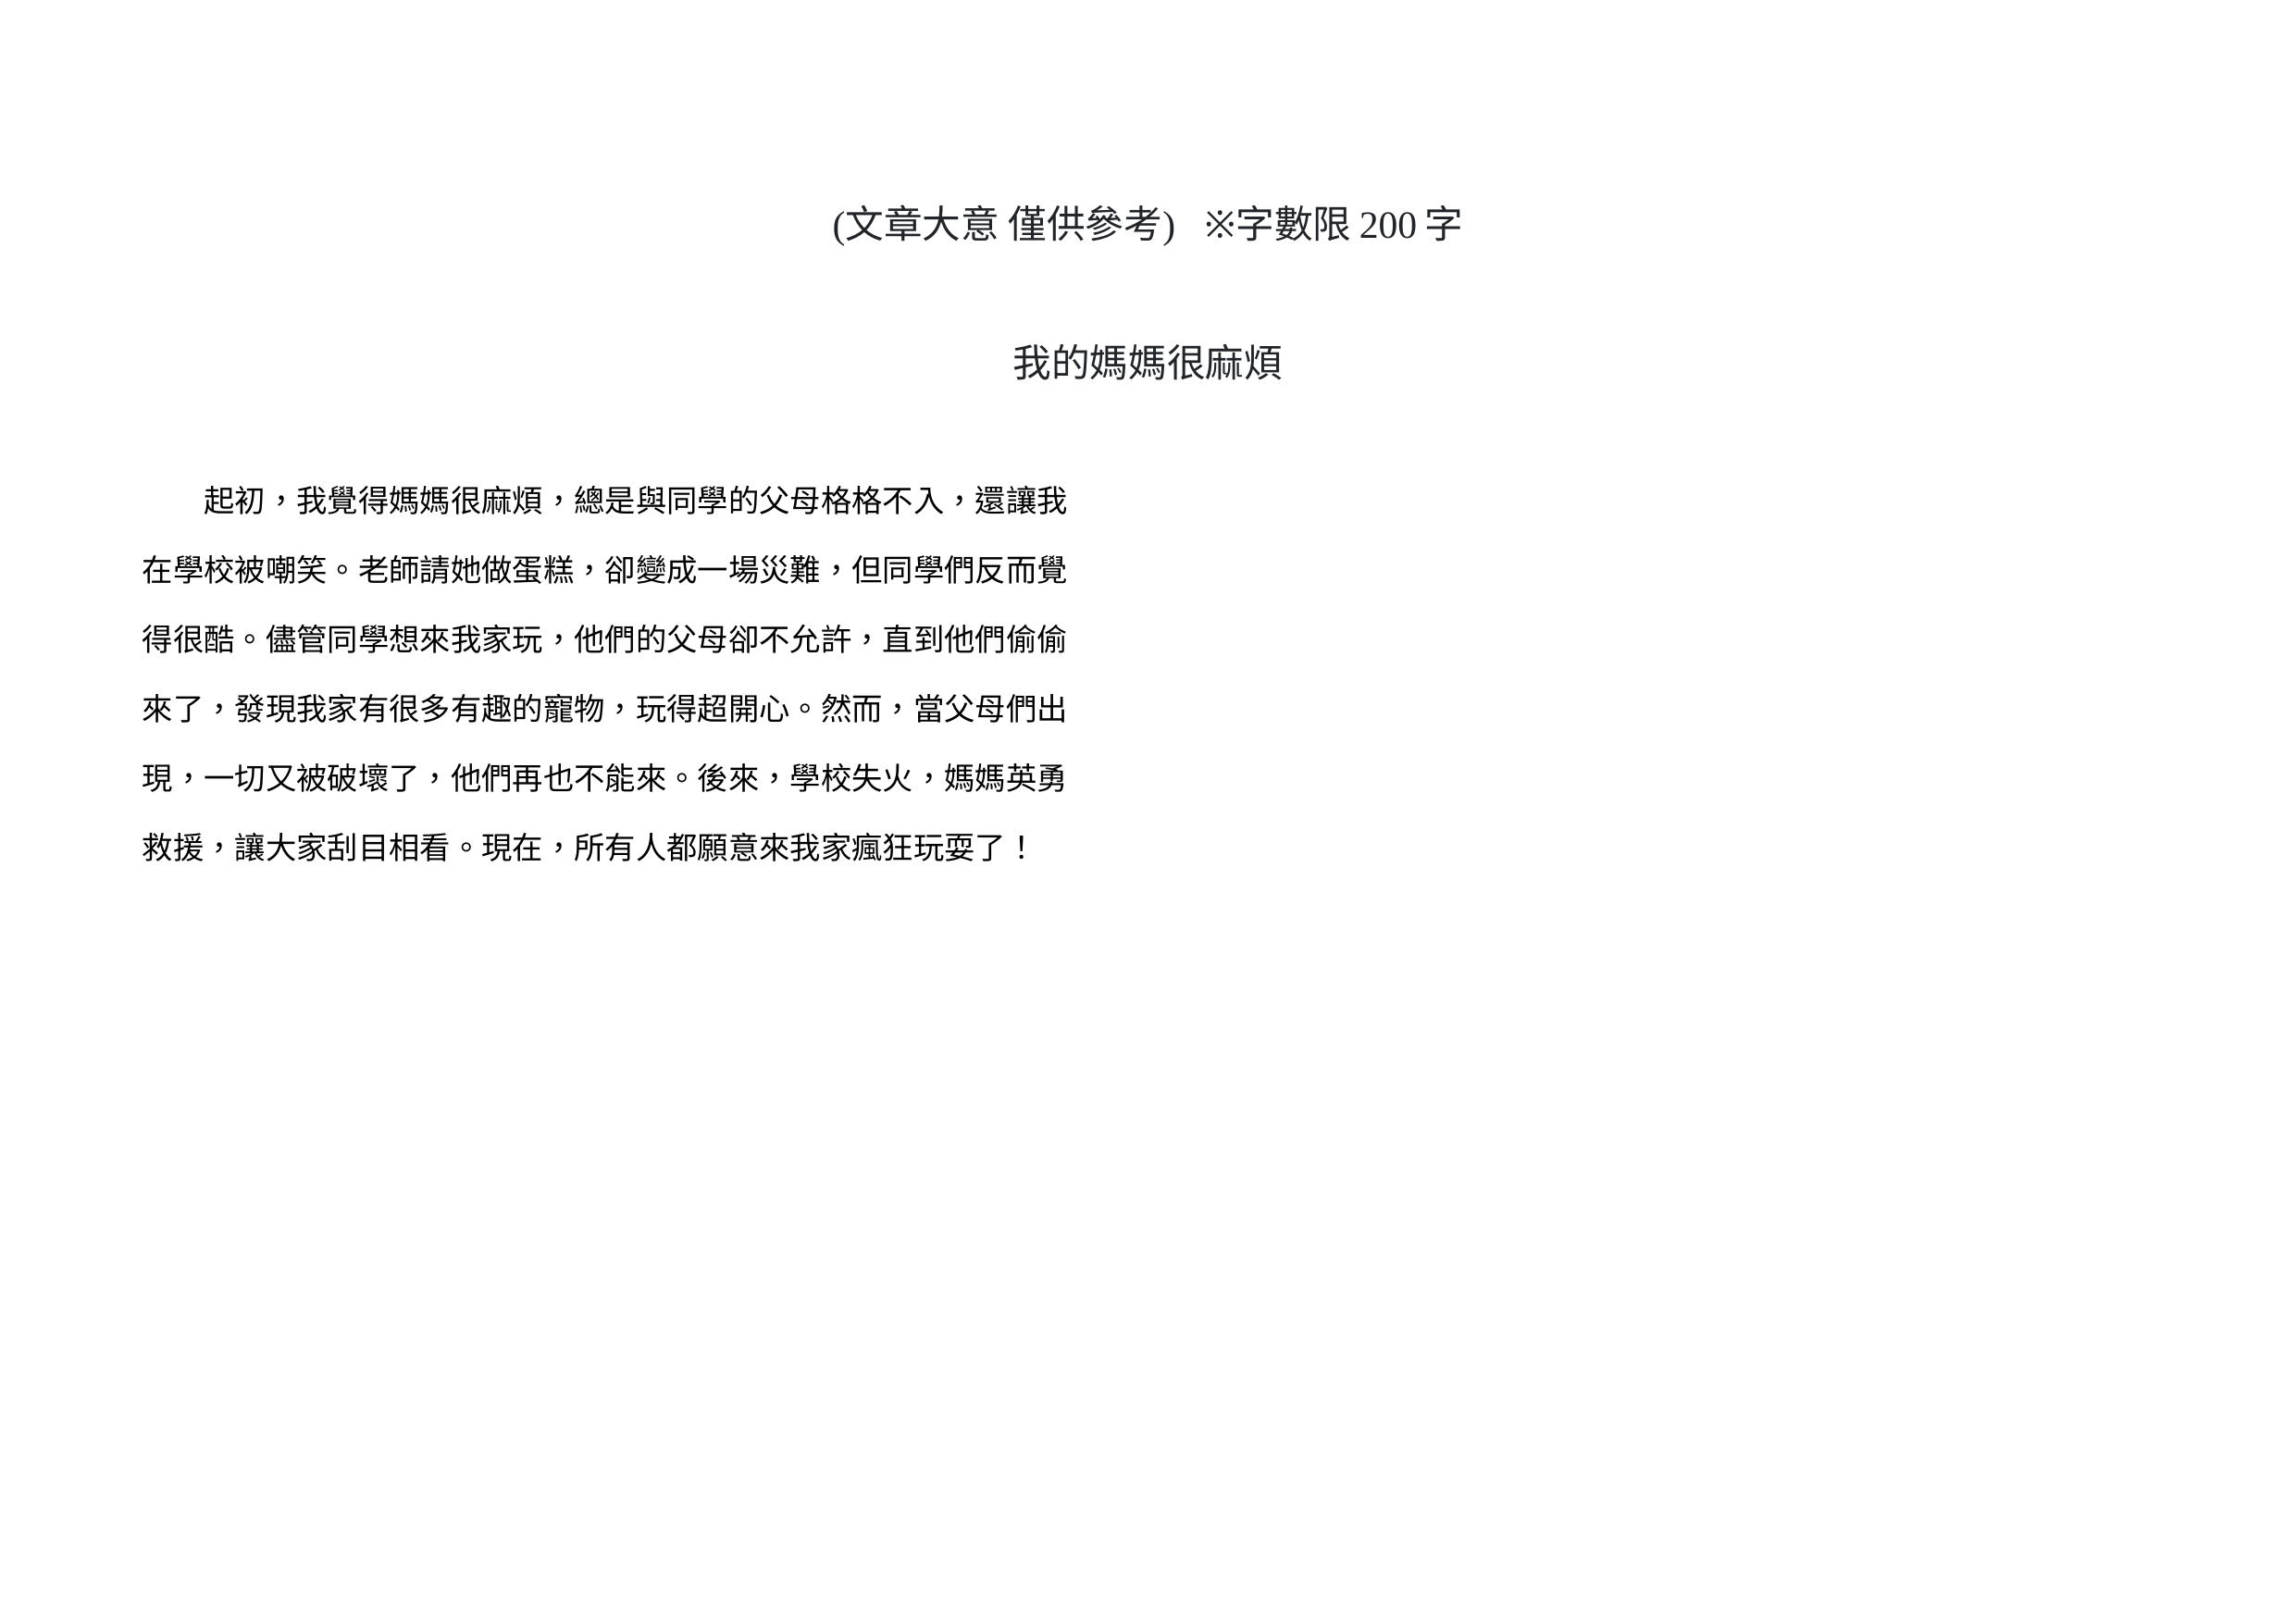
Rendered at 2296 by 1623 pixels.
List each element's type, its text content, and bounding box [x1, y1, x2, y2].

text 我的媽媽很麻煩 [142, 326, 2153, 395]
text (文章大意 僅供參考) ※字數限200字 [142, 187, 2153, 256]
text 起初，我覺得媽媽很麻煩，總是與同學的父母格格不入，還讓我在學校被嘲笑。老師請她做蛋糕，卻變成一場災難，但同學們反而覺得很酷。儘管同學想來我家玩，他們的父母卻不允許，直到他們偷偷來了，發現我家有很多有趣的寵物，玩得超開心。然而，當父母們出現，一切又被破壞了，他們再也不能來。後來，學校失火，媽媽英勇救援，讓大家刮目相看。現在，所有人都願意來我家瘋狂玩耍了！ [142, 465, 1090, 881]
